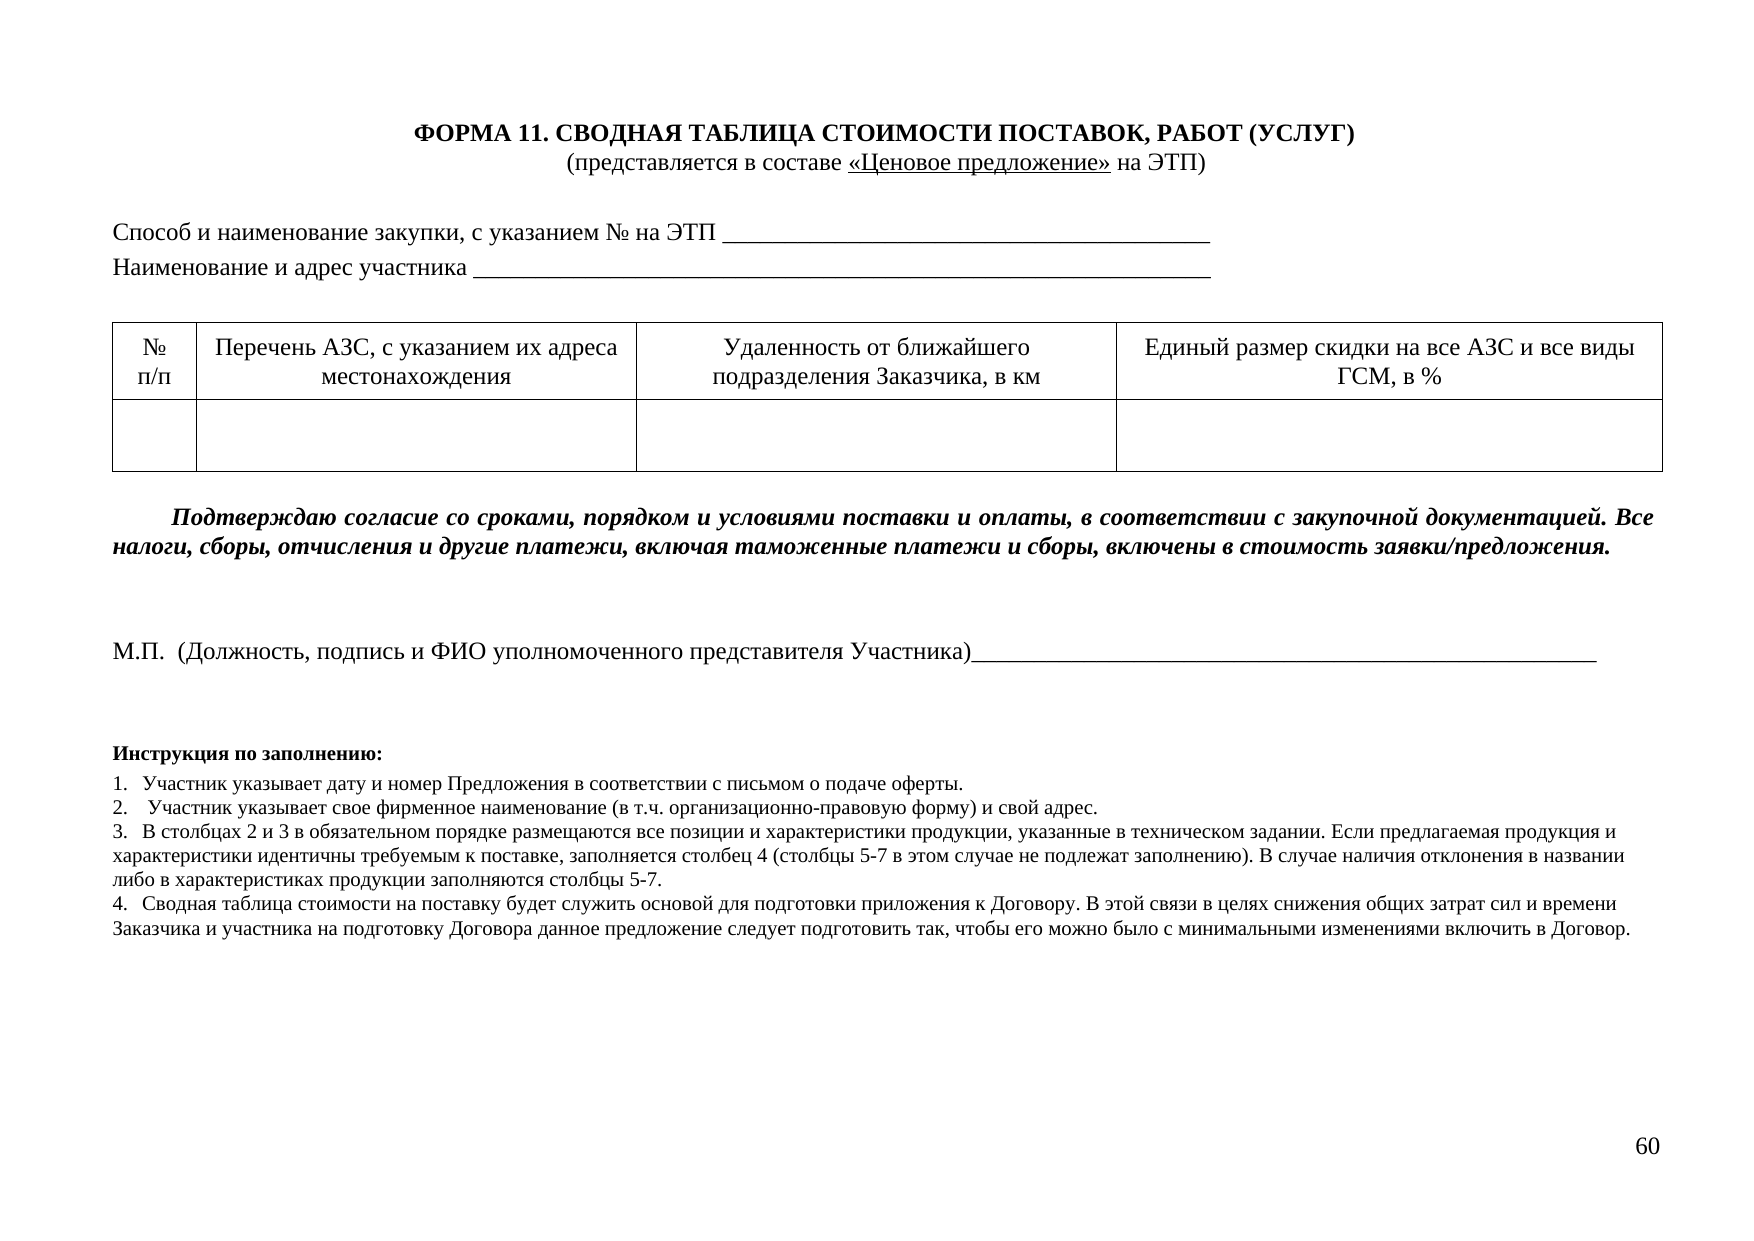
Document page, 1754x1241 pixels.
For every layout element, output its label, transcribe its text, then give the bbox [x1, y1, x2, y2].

subtitle ФОРМА 11. СВОДНАЯ ТАБЛИЦА СТОИМОСТИ ПОСТАВОК, РАБОТ (УСЛУГ) [112, 118, 1656, 147]
table_cell [1117, 400, 1662, 471]
text М.П. (Должность, подпись и ФИО уполномоченного представителя Участника)__________________________________________________ [112, 636, 1656, 664]
text (представляется в составе «Ценовое предложение» на ЭТП) [112, 147, 1660, 176]
list Участник указывает дату и номер Предложения в соответствии с письмом о подаче оферты. [112, 771, 1656, 795]
table_cell [197, 400, 636, 471]
list Участник указывает свое фирменное наименование (в т.ч. организационно-правовую форму) и свой адрес. [112, 795, 1656, 819]
table_header Удаленность от ближайшего подразделения Заказчика, в км [637, 323, 1116, 398]
text Способ и наименование закупки, с указанием № на ЭТП _______________________________________ [112, 217, 1656, 246]
list Сводная таблица стоимости на поставку будет служить основой для подготовки приложения к Договору. В этой связи в целях снижения общих затрат сил и времени Заказчика и участника на подготовку Договора данное предложение следует подготовить так, чтобы его можно было с минимальными изменениями включить в Договор. [112, 891, 1656, 939]
table_header Перечень АЗС, с указанием их адреса местонахождения [197, 323, 636, 398]
table_header Единый размер скидки на все АЗС и все виды ГСМ, в % [1117, 323, 1662, 398]
table_cell [637, 400, 1116, 471]
list В столбцах 2 и 3 в обязательном порядке размещаются все позиции и характеристики продукции, указанные в техническом задании. Если предлагаемая продукция и характеристики идентичны требуемым к поставке, заполняется столбец 4 (столбцы 5-7 в этом случае не подлежат заполнению). В случае наличия отклонения в названии либо в характеристиках продукции заполняются столбцы 5-7. [112, 819, 1656, 891]
table_cell [113, 400, 196, 471]
text Подтверждаю согласие со сроками, порядком и условиями поставки и оплаты, в соответствии с закупочной документацией. Все налоги, сборы, отчисления и другие платежи, включая таможенные платежи и сборы, включены в стоимость заявки/предложения. [112, 502, 1656, 559]
table_header № п/п [113, 323, 196, 398]
text Инструкция по заполнению: [112, 741, 1656, 765]
text Наименование и адрес участника ___________________________________________________________ [112, 252, 1656, 281]
